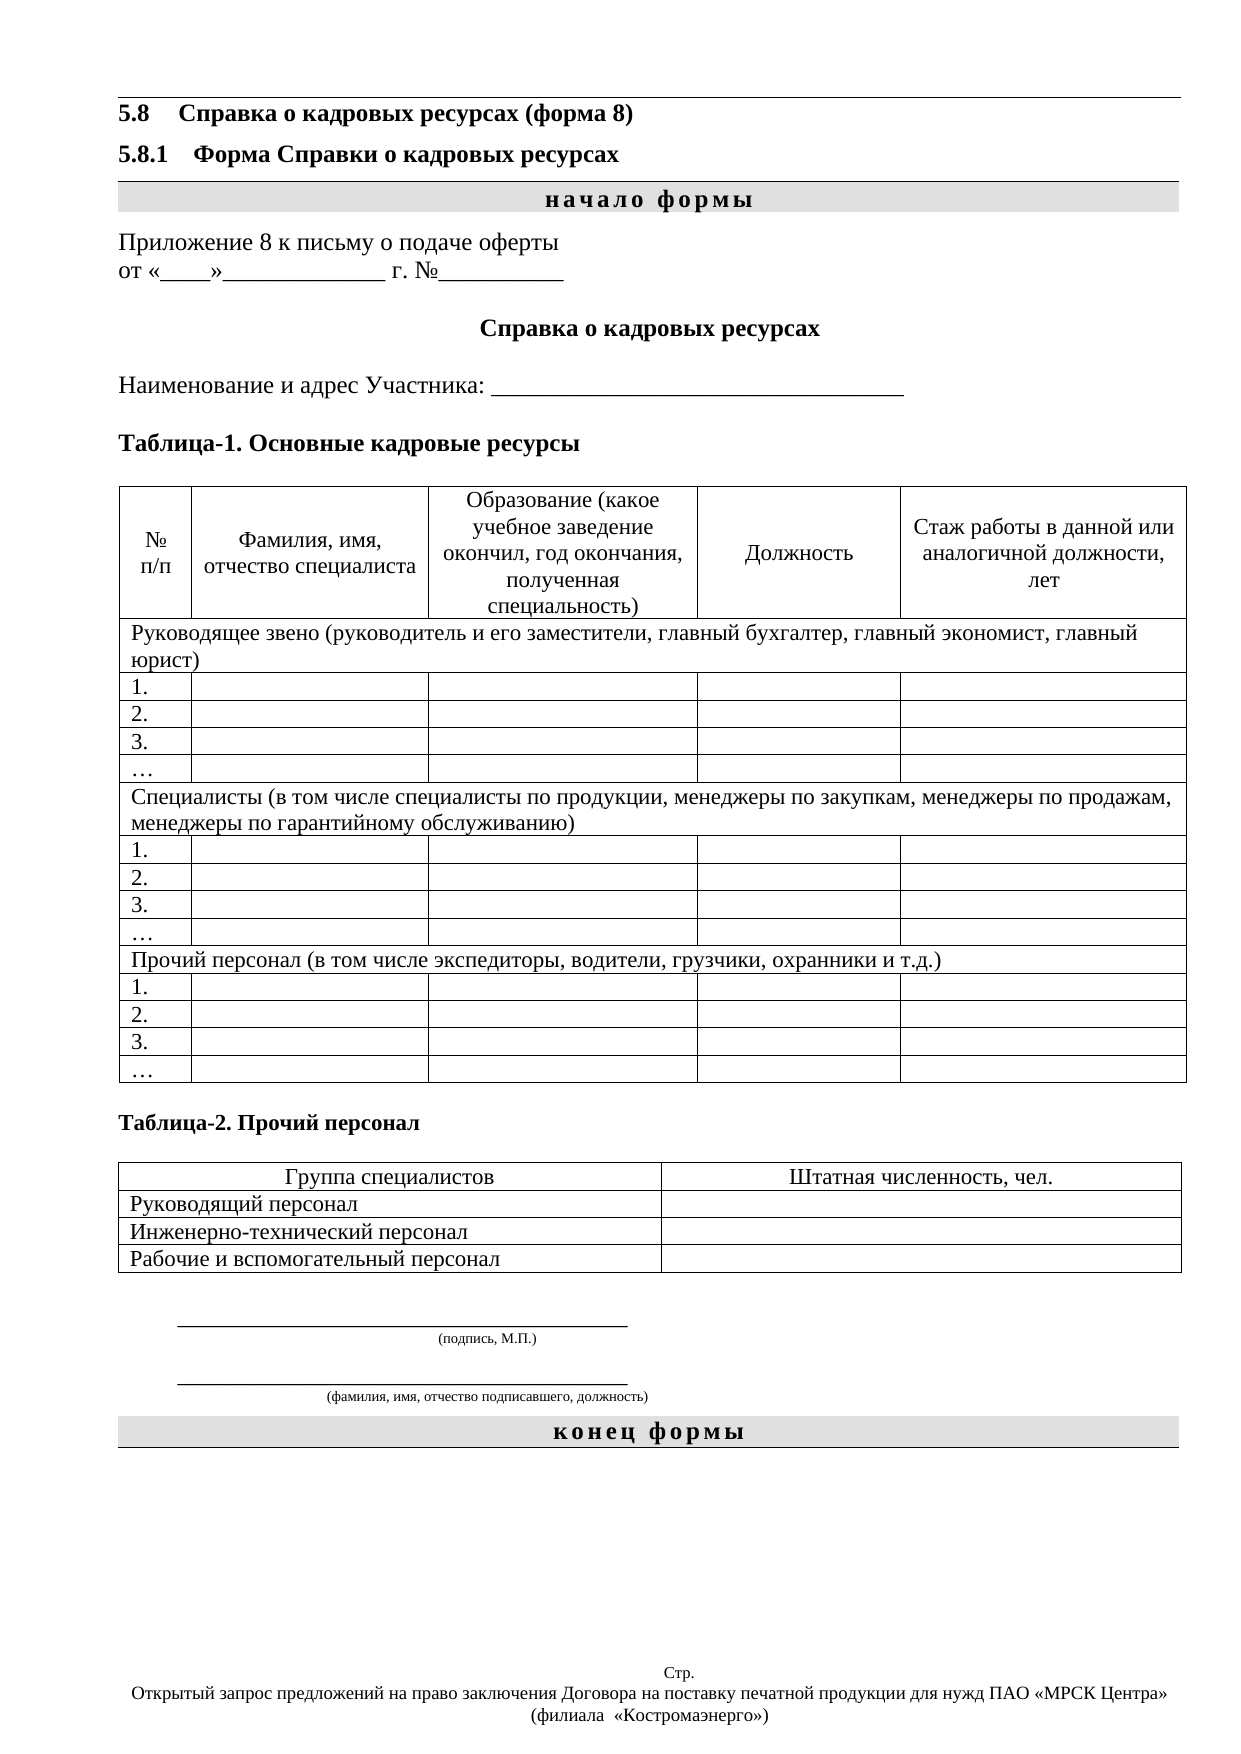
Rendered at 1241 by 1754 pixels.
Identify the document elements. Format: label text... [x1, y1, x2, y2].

table_cell [429, 836, 697, 863]
table_cell Руководящий персонал [119, 1191, 661, 1217]
table_header Должность [698, 487, 900, 618]
table_cell [120, 864, 191, 890]
table_cell [120, 836, 191, 863]
table_cell [901, 919, 1186, 945]
table_cell [120, 974, 191, 1000]
table_header Фамилия, имя, отчество специалиста [192, 487, 428, 618]
table_cell [120, 701, 191, 727]
text ____________________________________ [118, 1359, 1181, 1388]
table_cell [120, 891, 191, 918]
table_cell Инженерно-технический персонал [119, 1218, 661, 1244]
text конец формы [118, 1416, 1179, 1447]
table_cell [429, 701, 697, 727]
table_cell [698, 864, 900, 890]
table_cell [429, 1028, 697, 1054]
table_cell [901, 701, 1186, 727]
table_cell … [120, 1056, 191, 1082]
table_cell [429, 919, 697, 945]
text начало формы [118, 182, 1179, 212]
table_cell Руководящее звено (руководитель и его заместители, главный бухгалтер, главный экономист, главный юрист) [120, 619, 1186, 672]
table_cell [901, 864, 1186, 890]
table_cell [901, 673, 1186, 699]
table_cell [192, 1001, 428, 1027]
table_cell [698, 701, 900, 727]
table_cell [192, 974, 428, 1000]
text ____________________________________ [118, 1301, 1181, 1330]
table_cell [429, 891, 697, 918]
text (фамилия, имя, отчество подписавшего, должность) [118, 1388, 797, 1416]
table_cell [192, 755, 428, 782]
table_cell [698, 1001, 900, 1027]
table_cell [192, 673, 428, 699]
table_cell [192, 891, 428, 918]
table_cell [698, 673, 900, 699]
table_cell [429, 974, 697, 1000]
table_cell [698, 891, 900, 918]
table_cell … [120, 919, 191, 945]
table_cell [698, 728, 900, 754]
table_cell [698, 836, 900, 863]
table_cell [901, 1001, 1186, 1027]
table_cell [192, 728, 428, 754]
table_cell Прочий персонал (в том числе экспедиторы, водители, грузчики, охранники и т.д.) [120, 946, 1186, 972]
table_cell [698, 1028, 900, 1054]
table_cell [901, 755, 1186, 782]
table_cell [662, 1218, 1181, 1244]
table_header № п/п [120, 487, 191, 618]
table_cell [192, 1028, 428, 1054]
table_cell [698, 1056, 900, 1082]
table_header Штатная численность, чел. [662, 1163, 1181, 1189]
table_cell [901, 1056, 1186, 1082]
table_cell Рабочие и вспомогательный персонал [119, 1245, 661, 1272]
table_cell [901, 836, 1186, 863]
table_cell [429, 673, 697, 699]
table_cell [192, 836, 428, 863]
table_cell [901, 974, 1186, 1000]
text (подпись, М.П.) [118, 1330, 797, 1359]
subtitle Справка о кадровых ресурсах (форма 8) [118, 98, 1181, 127]
table_cell [698, 974, 900, 1000]
text Таблица-1. Основные кадровые ресурсы [118, 428, 1181, 457]
table_cell [192, 864, 428, 890]
table_cell [120, 1028, 191, 1054]
table_cell [192, 919, 428, 945]
table_header Группа специалистов [119, 1163, 661, 1189]
table_cell [192, 1056, 428, 1082]
table_cell [662, 1191, 1181, 1217]
table_cell [698, 919, 900, 945]
table_cell [901, 728, 1186, 754]
table_cell [429, 1001, 697, 1027]
table_header Стаж работы в данной или аналогичной должности, лет [901, 487, 1186, 618]
table_cell [192, 701, 428, 727]
table_cell [662, 1245, 1181, 1272]
table_cell [429, 1056, 697, 1082]
text Приложение 8 к письму о подаче оферты от «____»_____________ г. №__________ [118, 227, 1181, 284]
table_cell [429, 864, 697, 890]
table_cell [429, 755, 697, 782]
table_cell [429, 728, 697, 754]
table_cell [120, 1001, 191, 1027]
table_cell [698, 755, 900, 782]
table_cell Специалисты (в том числе специалисты по продукции, менеджеры по закупкам, менеджеры по продажам, менеджеры по гарантийному обслуживанию) [120, 783, 1186, 835]
table_header Образование (какое учебное заведение окончил, год окончания, полученная специальность) [429, 487, 697, 618]
text Справка о кадровых ресурсах [118, 313, 1181, 342]
table_cell [901, 1028, 1186, 1054]
table_cell [901, 891, 1186, 918]
table_cell [120, 673, 191, 699]
table_cell [120, 728, 191, 754]
text Наименование и адрес Участника: _________________________________ [118, 371, 1181, 399]
subtitle Форма Справки о кадровых ресурсах [118, 139, 1181, 168]
table_cell … [120, 755, 191, 782]
text Таблица-2. Прочий персонал [118, 1109, 1181, 1136]
